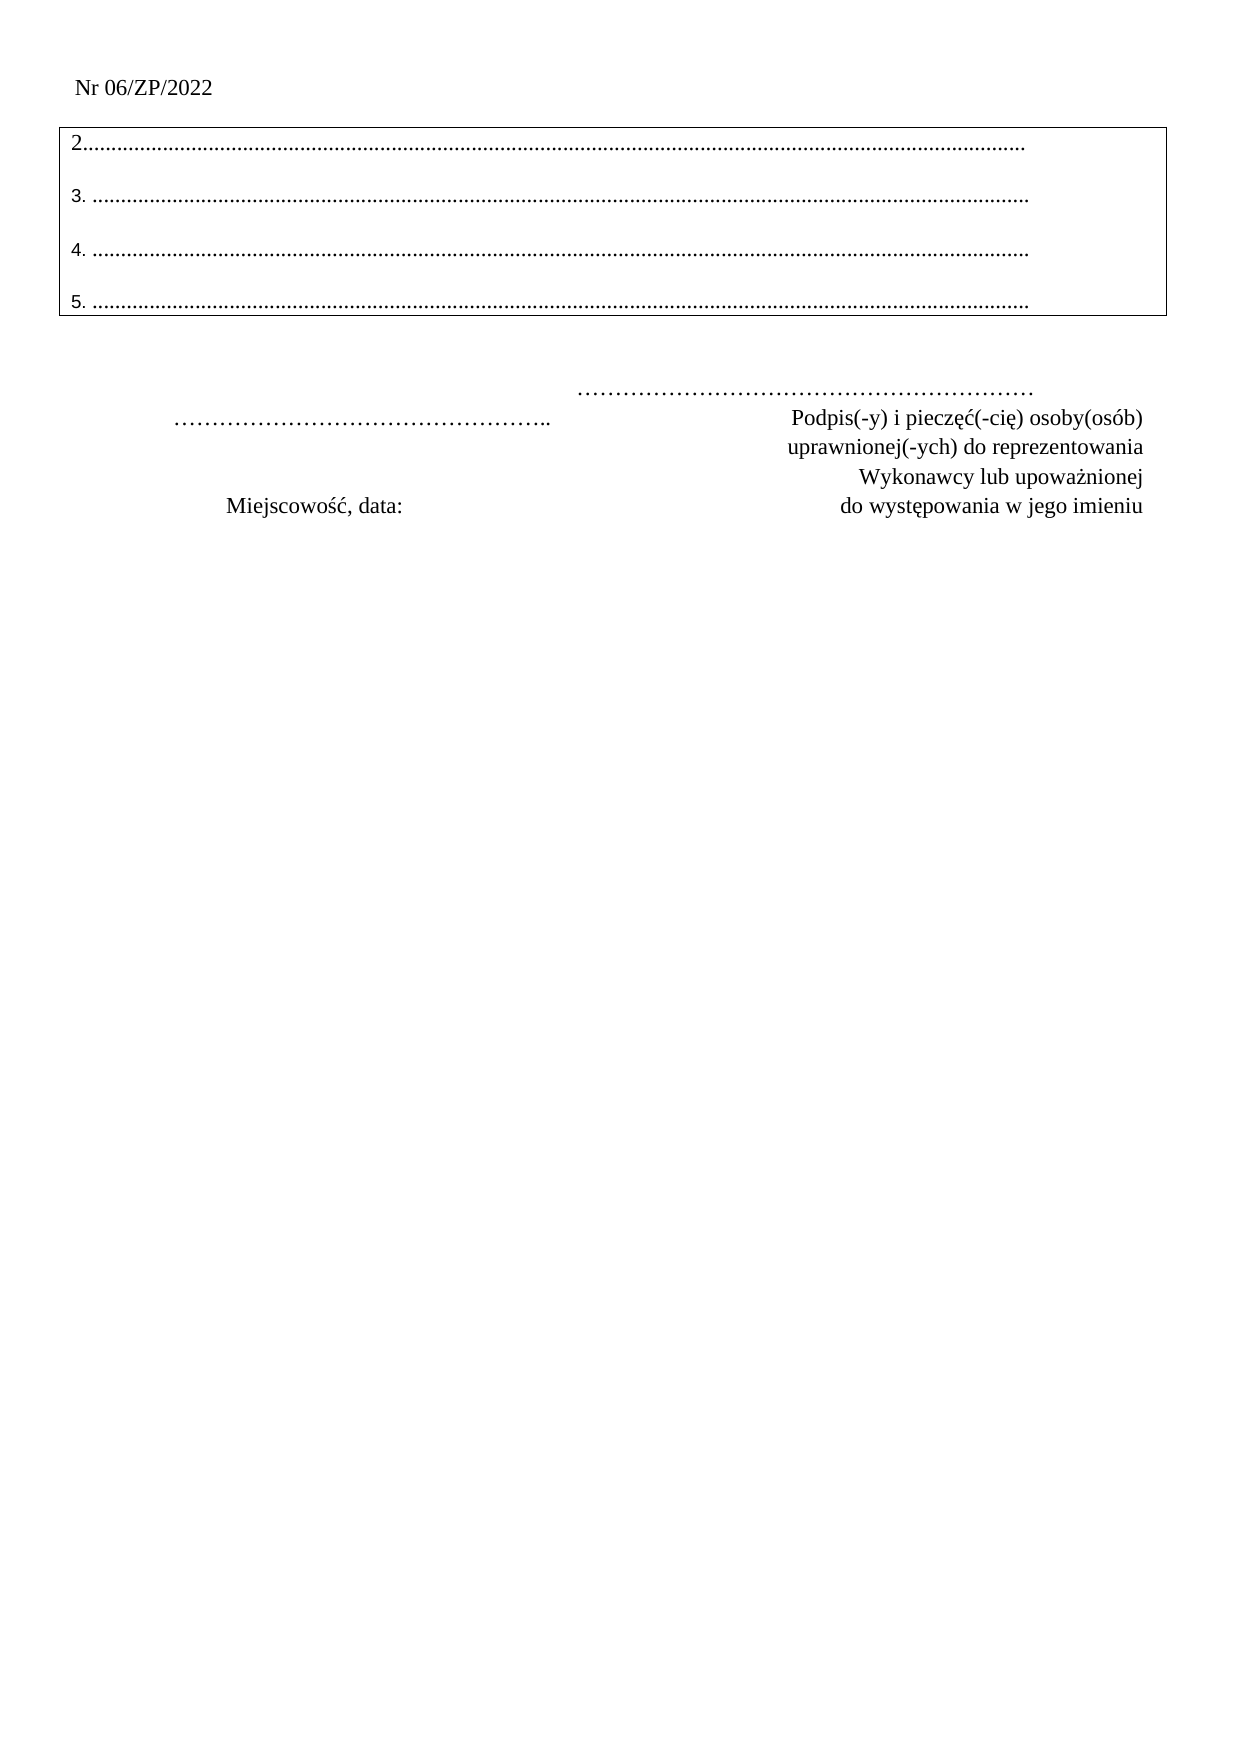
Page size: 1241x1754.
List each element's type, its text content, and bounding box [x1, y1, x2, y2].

text Wykonawcy lub upoważnionej [72, 463, 1143, 489]
text Miejscowość, data: do występowania w jego imieniu [74, 492, 1143, 518]
text ………………………………………….. Podpis(-y) i pieczęć(-cię) osoby(osób) uprawnionej(-ych) do reprezentowania [72, 404, 1143, 459]
text …………………………………………………… [74, 374, 1034, 401]
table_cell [60, 128, 1166, 314]
